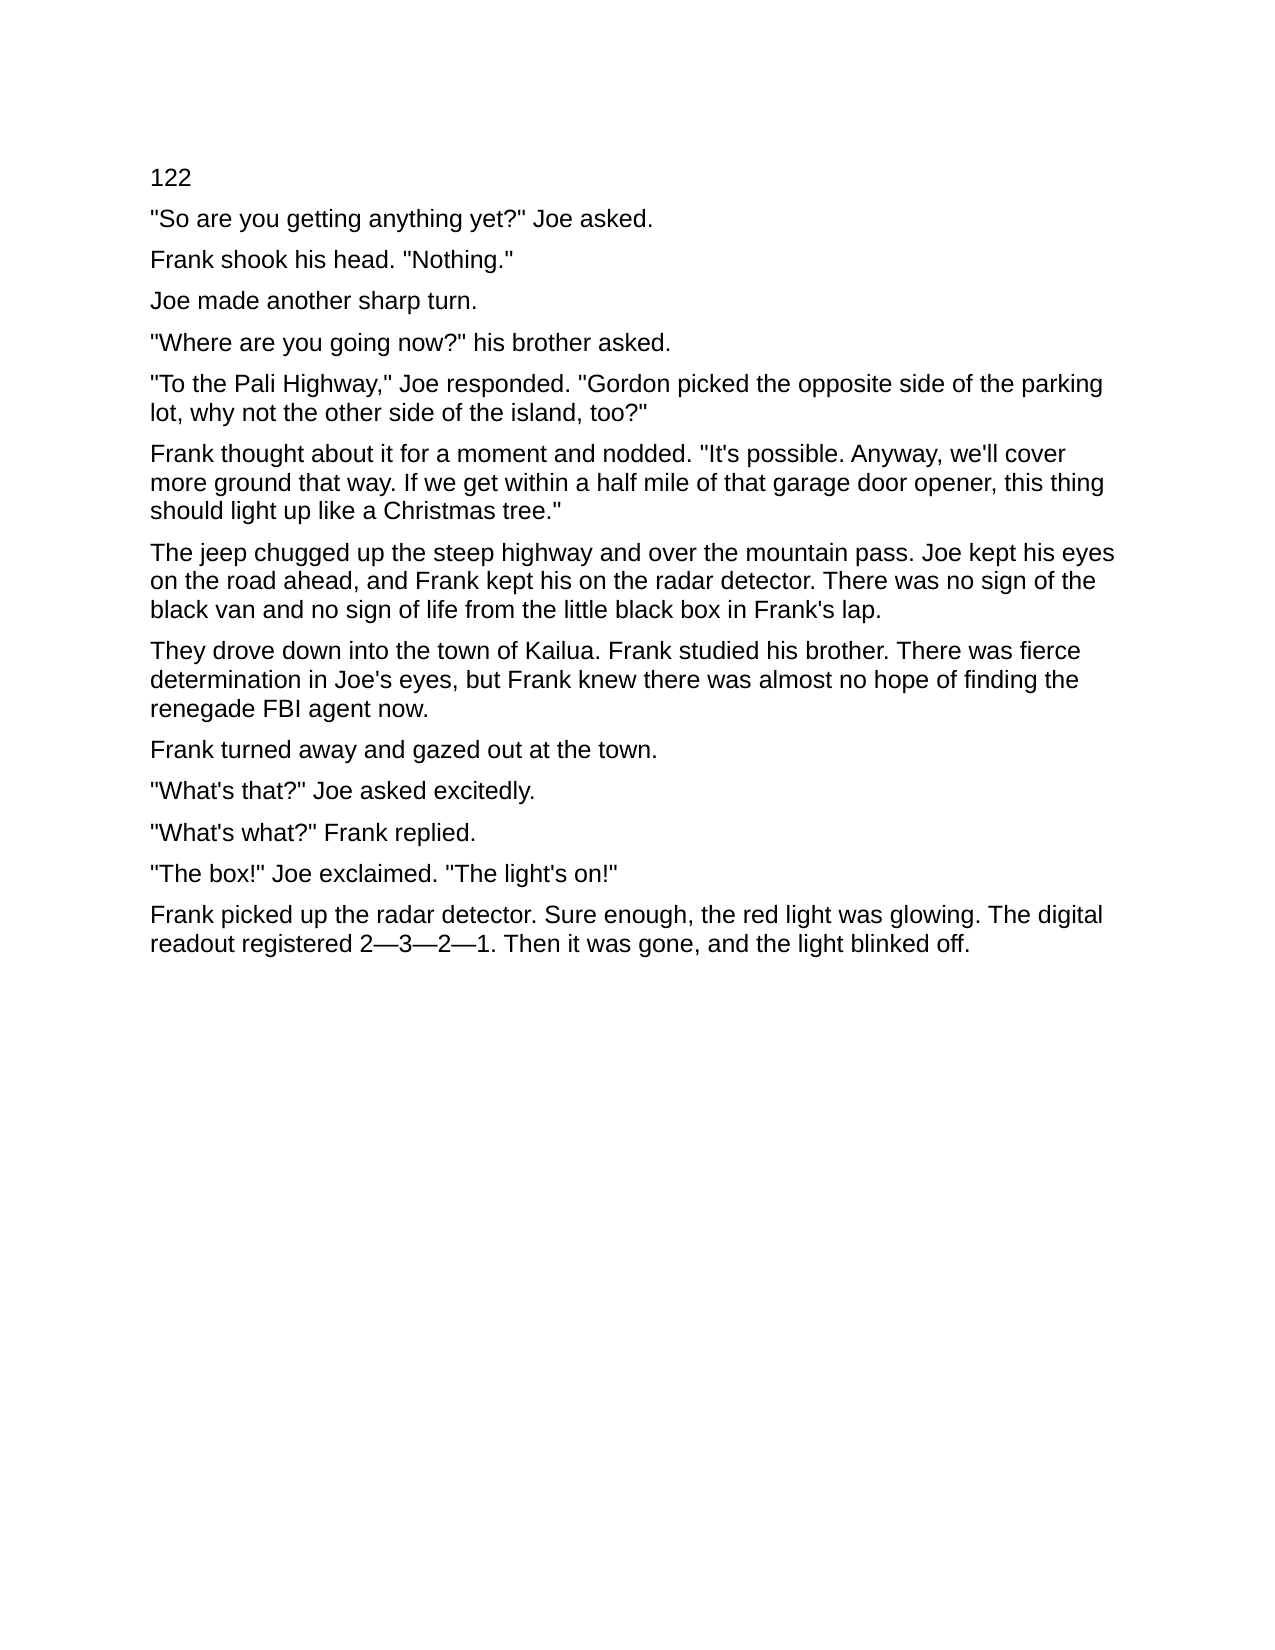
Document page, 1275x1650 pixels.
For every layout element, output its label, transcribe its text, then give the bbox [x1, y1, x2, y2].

text "To the Pali Highway," Joe responded. "Gordon picked the opposite side of the parking lot, why not the other side of the island, too?" [150, 369, 1125, 426]
text Frank thought about it for a moment and nodded. "It's possible. Anyway, we'll cover more ground that way. If we get within a half mile of that garage door opener, this thing should light up like a Christmas tree." [150, 439, 1125, 525]
text Frank shook his head. "Nothing." [150, 245, 1125, 274]
text "So are you getting anything yet?" Joe asked. [150, 204, 1125, 232]
text Joe made another sharp turn. [150, 286, 1125, 315]
text They drove down into the town of Kailua. Frank studied his brother. There was fierce determination in Joe's eyes, but Frank knew there was almost no hope of finding the renegade FBI agent now. [150, 636, 1125, 722]
text "What's what?" Frank replied. [150, 817, 1125, 846]
text "Where are you going now?" his brother asked. [150, 327, 1125, 356]
text "What's that?" Joe asked excitedly. [150, 776, 1125, 805]
text Frank picked up the radar detector. Sure enough, the red light was glowing. The digital readout registered 2—3—2—1. Then it was gone, and the light blinked off. [150, 900, 1125, 957]
text The jeep chugged up the steep highway and over the mountain pass. Joe kept his eyes on the road ahead, and Frank kept his on the radar detector. There was no sign of the black van and no sign of life from the little black box in Frank's lap. [150, 537, 1125, 624]
text "The box!" Joe exclaimed. "The light's on!" [150, 859, 1125, 887]
text Frank turned away and gazed out at the town. [150, 735, 1125, 764]
text 122 [150, 162, 1125, 191]
